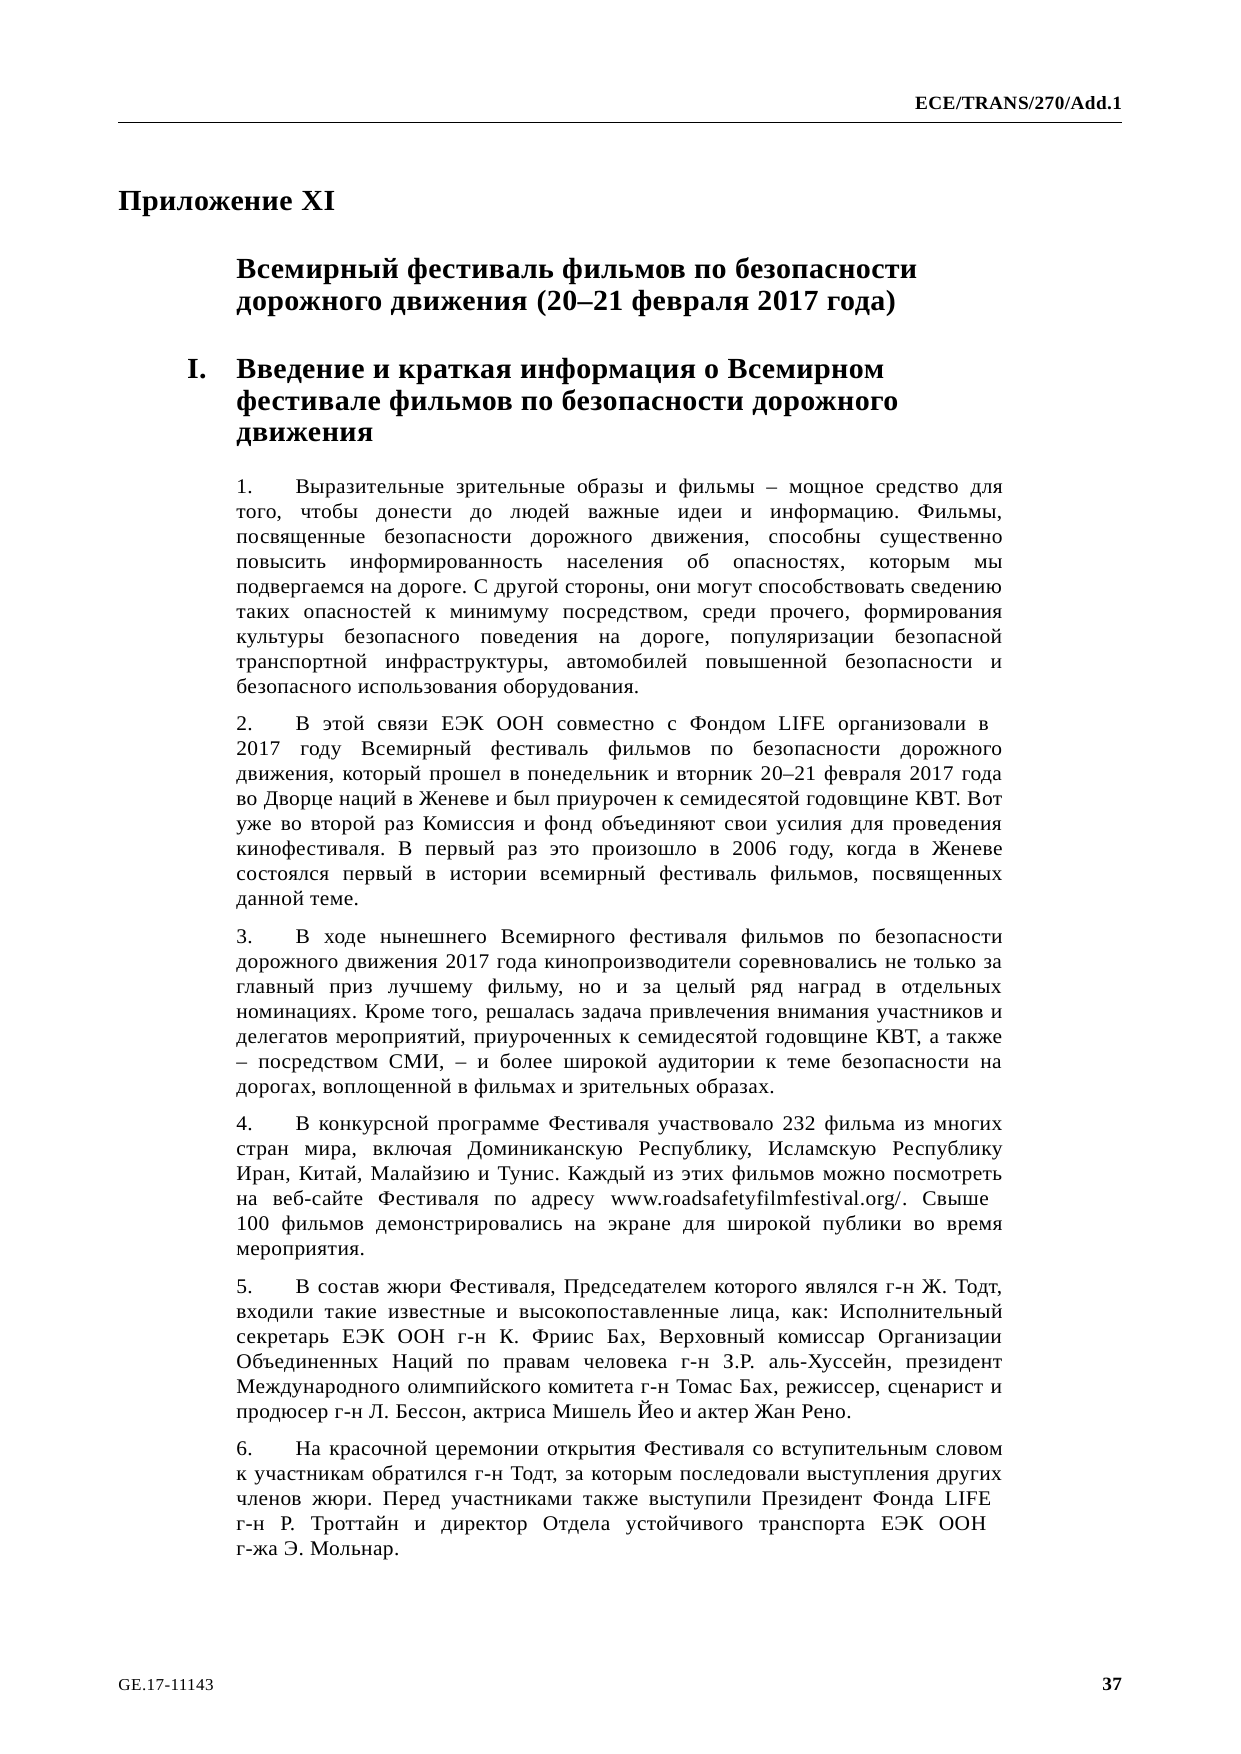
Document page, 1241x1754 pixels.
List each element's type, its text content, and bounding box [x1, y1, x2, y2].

text Всемирный фестиваль фильмов по безопасности дорожного движения (20–21 февраля 2017 года) [118, 254, 1004, 316]
text I. Введение и краткая информация о Всемирном фестивале фильмов по безопасности дорожного движения [118, 354, 1004, 448]
text 4. В конкурсной программе Фестиваля участвовало 232 фильма из многих стран мира, включая Доминиканскую Республику, Исламскую Республику Иран, Китай, Малайзию и Тунис. Каждый из этих фильмов можно посмотреть на веб-сайте Фестиваля по адресу www.roadsafetyfilmfestival.org/. Свыше 100 фильмов демонстрировались на экране для широкой публики во время мероприятия. [236, 1110, 1004, 1260]
text 3. В ходе нынешнего Всемирного фестиваля фильмов по безопасности дорожного движения 2017 года кинопроизводители соревновались не только за главный приз лучшему фильму, но и за целый ряд наград в отдельных номинациях. Кроме того, решалась задача привлечения внимания участников и делегатов мероприятий, приуроченных к семидесятой годовщине КВТ, а также – посредством СМИ, – и более широкой аудитории к теме безопасности на дорогах, воплощенной в фильмах и зрительных образах. [236, 923, 1004, 1098]
text 6. На красочной церемонии открытия Фестиваля со вступительным словом к участникам обратился г-н Тодт, за которым последовали выступления других членов жюри. Перед участниками также выступили Президент Фонда LIFE г-н Р. Троттайн и директор Отдела устойчивого транспорта ЕЭК ООН г-жа Э. Мольнар. [236, 1435, 1004, 1560]
text 1. Выразительные зрительные образы и фильмы – мощное средство для того, чтобы донести до людей важные идеи и информацию. Фильмы, посвященные безопасности дорожного движения, способны существенно повысить информированность населения об опасностях, которым мы подвергаемся на дороге. С другой стороны, они могут способствовать сведению таких опасностей к минимуму посредством, среди прочего, формирования культуры безопасного поведения на дороге, популяризации безопасной транспортной инфраструктуры, автомобилей повышенной безопасности и безопасного использования оборудования. [236, 473, 1004, 698]
text 2. В этой связи ЕЭК ООН совместно с Фондом LIFE организовали в 2017 году Всемирный фестиваль фильмов по безопасности дорожного движения, который прошел в понедельник и вторник 20–21 февраля 2017 года во Дворце наций в Женеве и был приурочен к семидесятой годовщине КВТ. Вот уже во второй раз Комиссия и фонд объединяют свои усилия для проведения кинофестиваля. В первый раз это произошло в 2006 году, когда в Женеве состоялся первый в истории всемирный фестиваль фильмов, посвященных данной теме. [236, 710, 1004, 910]
text 5. В состав жюри Фестиваля, Председателем которого являлся г-н Ж. Тодт, входили такие известные и высокопоставленные лица, как: Исполнительный секретарь ЕЭК ООН г-н К. Фриис Бах, Верховный комиссар Организации Объединенных Наций по правам человека г-н З.Р. аль-Хуссейн, президент Международного олимпийского комитета г-н Томас Бах, режиссер, сценарист и продюсер г-н Л. Бессон, актриса Мишель Йео и актер Жан Рено. [236, 1273, 1004, 1423]
text Приложение XI [118, 185, 1004, 216]
